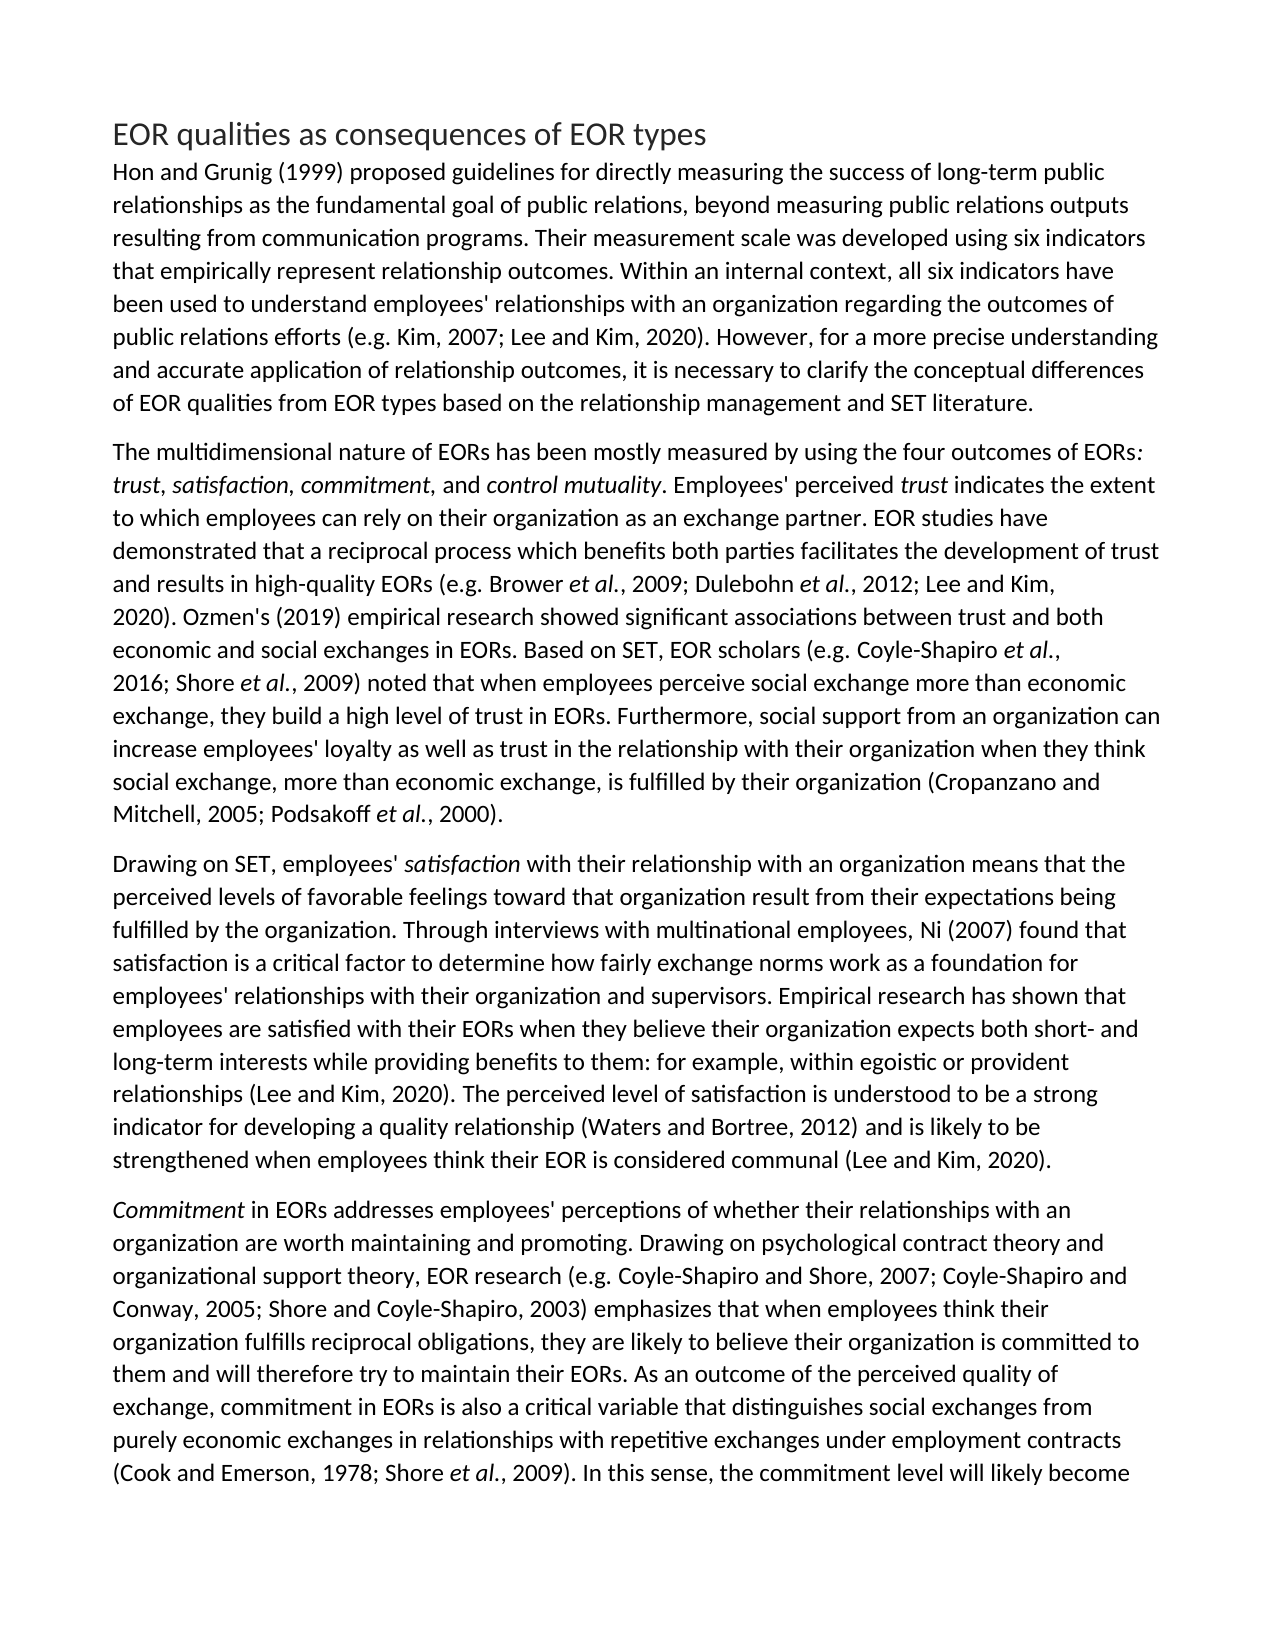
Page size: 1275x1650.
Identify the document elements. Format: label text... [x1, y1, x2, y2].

text Hon and Grunig (1999) proposed guidelines for directly measuring the success of long-term public relationships as the fundamental goal of public relations, beyond measuring public relations outputs resulting from communication programs. Their measurement scale was developed using six indicators that empirically represent relationship outcomes. Within an internal context, all six indicators have been used to understand employees' relationships with an organization regarding the outcomes of public relations efforts (e.g. Kim, 2007; Lee and Kim, 2020). However, for a more precise understanding and accurate application of relationship outcomes, it is necessary to clarify the conceptual differences of EOR qualities from EOR types based on the relationship management and SET literature. [112, 156, 1162, 417]
text Drawing on SET, employees' satisfaction with their relationship with an organization means that the perceived levels of favorable feelings toward that organization result from their expectations being fulfilled by the organization. Through interviews with multinational employees, Ni (2007) found that satisfaction is a critical factor to determine how fairly exchange norms work as a foundation for employees' relationships with their organization and supervisors. Empirical research has shown that employees are satisfied with their EORs when they believe their organization expects both short- and long-term interests while providing benefits to them: for example, within egoistic or provident relationships (Lee and Kim, 2020). The perceived level of satisfaction is understood to be a strong indicator for developing a quality relationship (Waters and Bortree, 2012) and is likely to be strengthened when employees think their EOR is considered communal (Lee and Kim, 2020). [112, 848, 1162, 1175]
subtitle EOR qualities as consequences of EOR types [112, 112, 1162, 153]
text The multidimensional nature of EORs has been mostly measured by using the four outcomes of EORs: trust, satisfaction, commitment, and control mutuality. Employees' perceived trust indicates the extent to which employees can rely on their organization as an exchange partner. EOR studies have demonstrated that a reciprocal process which benefits both parties facilitates the development of trust and results in high-quality EORs (e.g. Brower et al., 2009; Dulebohn et al., 2012; Lee and Kim, 2020). Ozmen's (2019) empirical research showed significant associations between trust and both economic and social exchanges in EORs. Based on SET, EOR scholars (e.g. Coyle-Shapiro et al., 2016; Shore et al., 2009) noted that when employees perceive social exchange more than economic exchange, they build a high level of trust in EORs. Furthermore, social support from an organization can increase employees' loyalty as well as trust in the relationship with their organization when they think social exchange, more than economic exchange, is fulfilled by their organization (Cropanzano and Mitchell, 2005; Podsakoff et al., 2000). [112, 436, 1162, 829]
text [112, 1194, 1162, 1488]
